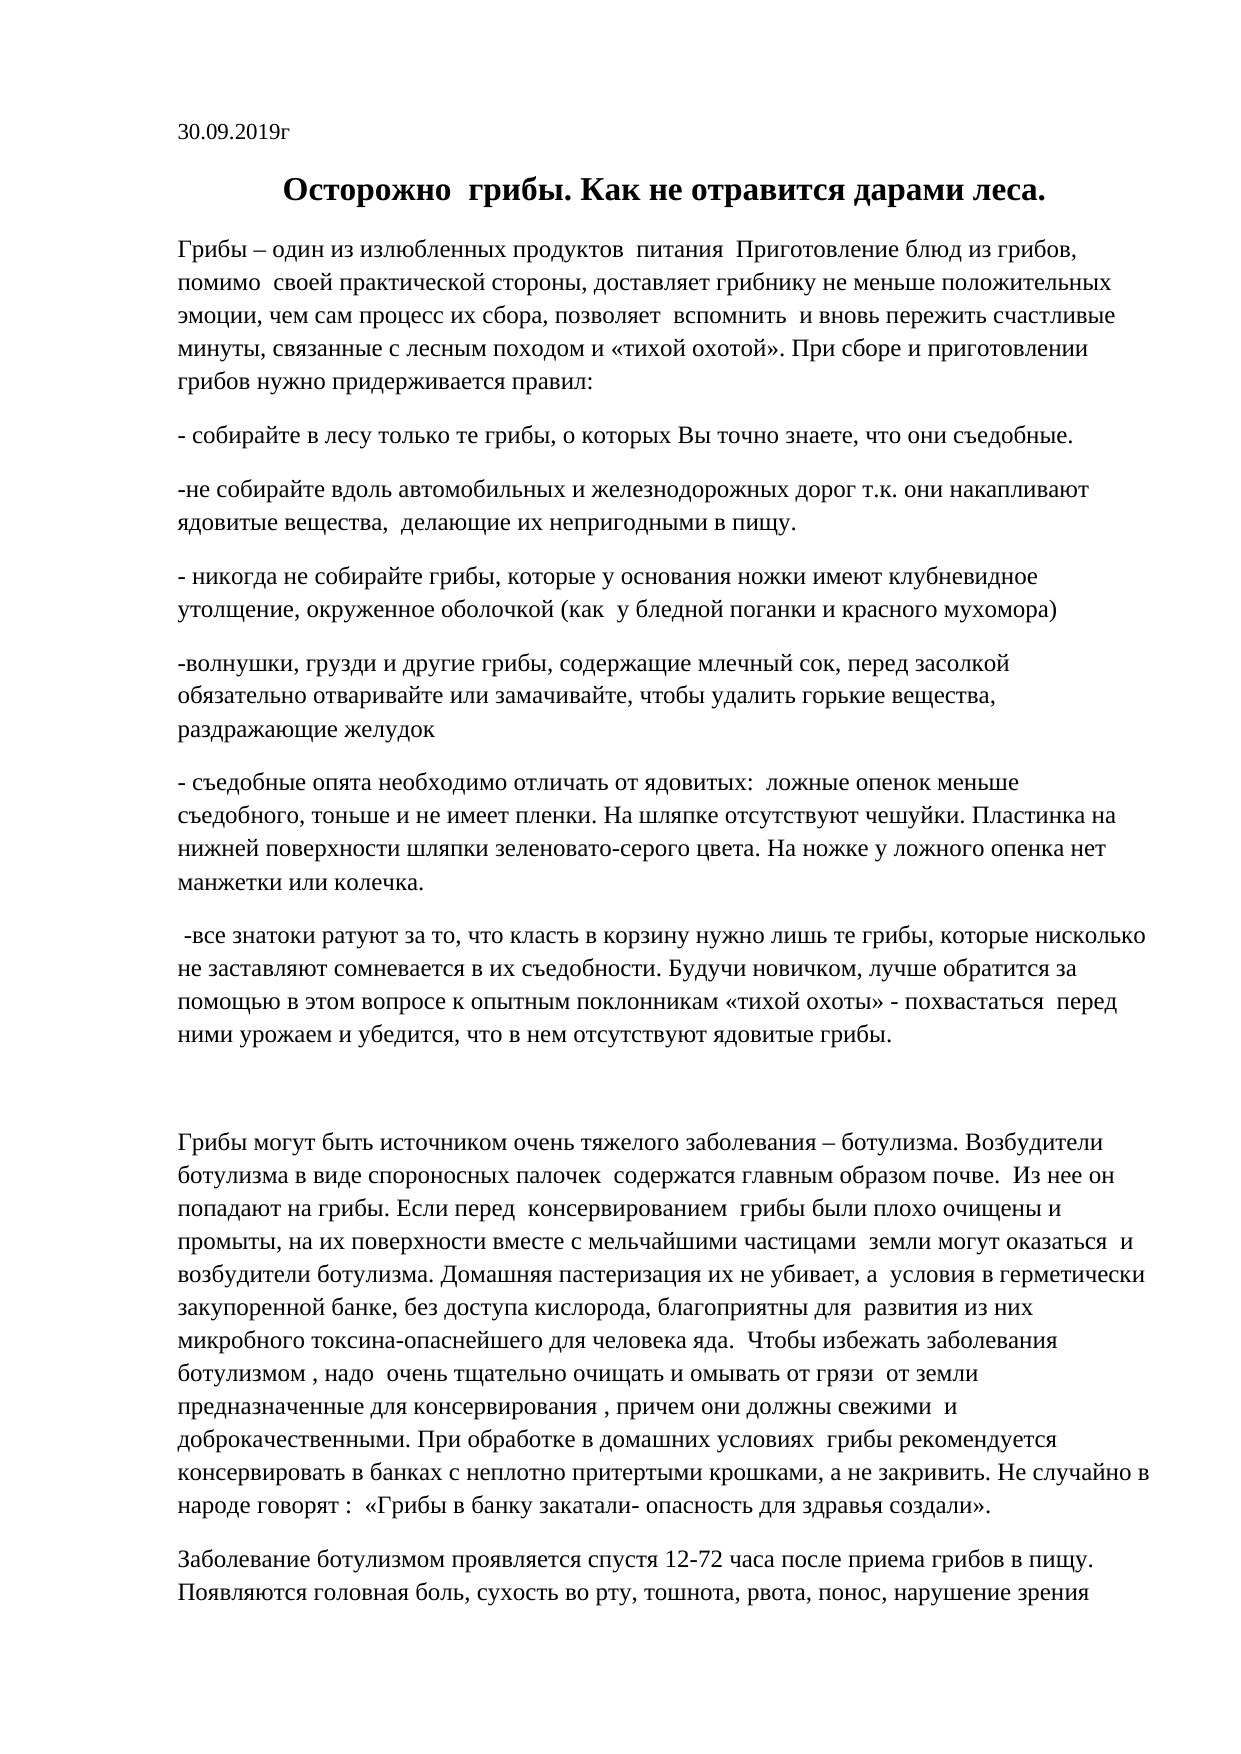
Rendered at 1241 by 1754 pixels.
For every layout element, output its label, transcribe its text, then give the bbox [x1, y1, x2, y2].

text 30.09.2019г [177, 118, 1152, 144]
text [177, 1544, 1152, 1606]
text Грибы могут быть источником очень тяжелого заболевания – ботулизма. Возбудители ботулизма в виде спороносных палочек содержатся главным образом почве. Из нее он попадают на грибы. Если перед консервированием грибы были плохо очищены и промыты, на их поверхности вместе с мельчайшими частицами земли могут оказаться и возбудители ботулизма. Домашняя пастеризация их не убивает, а условия в герметически закупоренной банке, без доступа кислорода, благоприятны для развития из них микробного токсина-опаснейшего для человека яда. Чтобы избежать заболевания ботулизмом , надо очень тщательно очищать и омывать от грязи от земли предназначенные для консервирования , причем они должны свежими и доброкачественными. При обработке в домашних условиях грибы рекомендуется консервировать в банках с неплотно притертыми крошками, а не закривить. Не случайно в народе говорят : «Грибы в банку закатали- опасность для здравья создали». [177, 1127, 1152, 1519]
text -волнушки, грузди и другие грибы, содержащие млечный сок, перед засолкой обязательно отваривайте или замачивайте, чтобы удалить горькие вещества, раздражающие желудок [177, 648, 1152, 742]
text - собирайте в лесу только те грибы, о которых Вы точно знаете, что они съедобные. [177, 420, 1152, 449]
text -не собирайте вдоль автомобильных и железнодорожных дорог т.к. они накапливают ядовитые вещества, делающие их непригодными в пищу. [177, 474, 1152, 536]
text Грибы – один из излюбленных продуктов питания Приготовление блюд из грибов, помимо своей практической стороны, доставляет грибнику не меньше положительных эмоции, чем сам процесс их сбора, позволяет вспомнить и вновь пережить счастливые минуты, связанные с лесным походом и «тихой охотой». При сборе и приготовлении грибов нужно придерживается правил: [177, 234, 1152, 395]
text -все знатоки ратуют за то, что класть в корзину нужно лишь те грибы, которые нисколько не заставляют сомневается в их съедобности. Будучи новичком, лучше обратится за помощью в этом вопросе к опытным поклонникам «тихой охоты» - похвастаться перед ними урожаем и убедится, что в нем отсутствуют ядовитые грибы. [177, 920, 1152, 1048]
text - никогда не собирайте грибы, которые у основания ножки имеют клубневидное утолщение, окруженное оболочкой (как у бледной поганки и красного мухомора) [177, 561, 1152, 622]
text Осторожно грибы. Как не отравится дарами леса. [177, 169, 1152, 207]
text - съедобные опята необходимо отличать от ядовитых: ложные опенок меньше съедобного, тоньше и не имеет пленки. На шляпке отсутствуют чешуйки. Пластинка на нижней поверхности шляпки зеленовато-серого цвета. На ножке у ложного опенка нет манжетки или колечка. [177, 767, 1152, 895]
